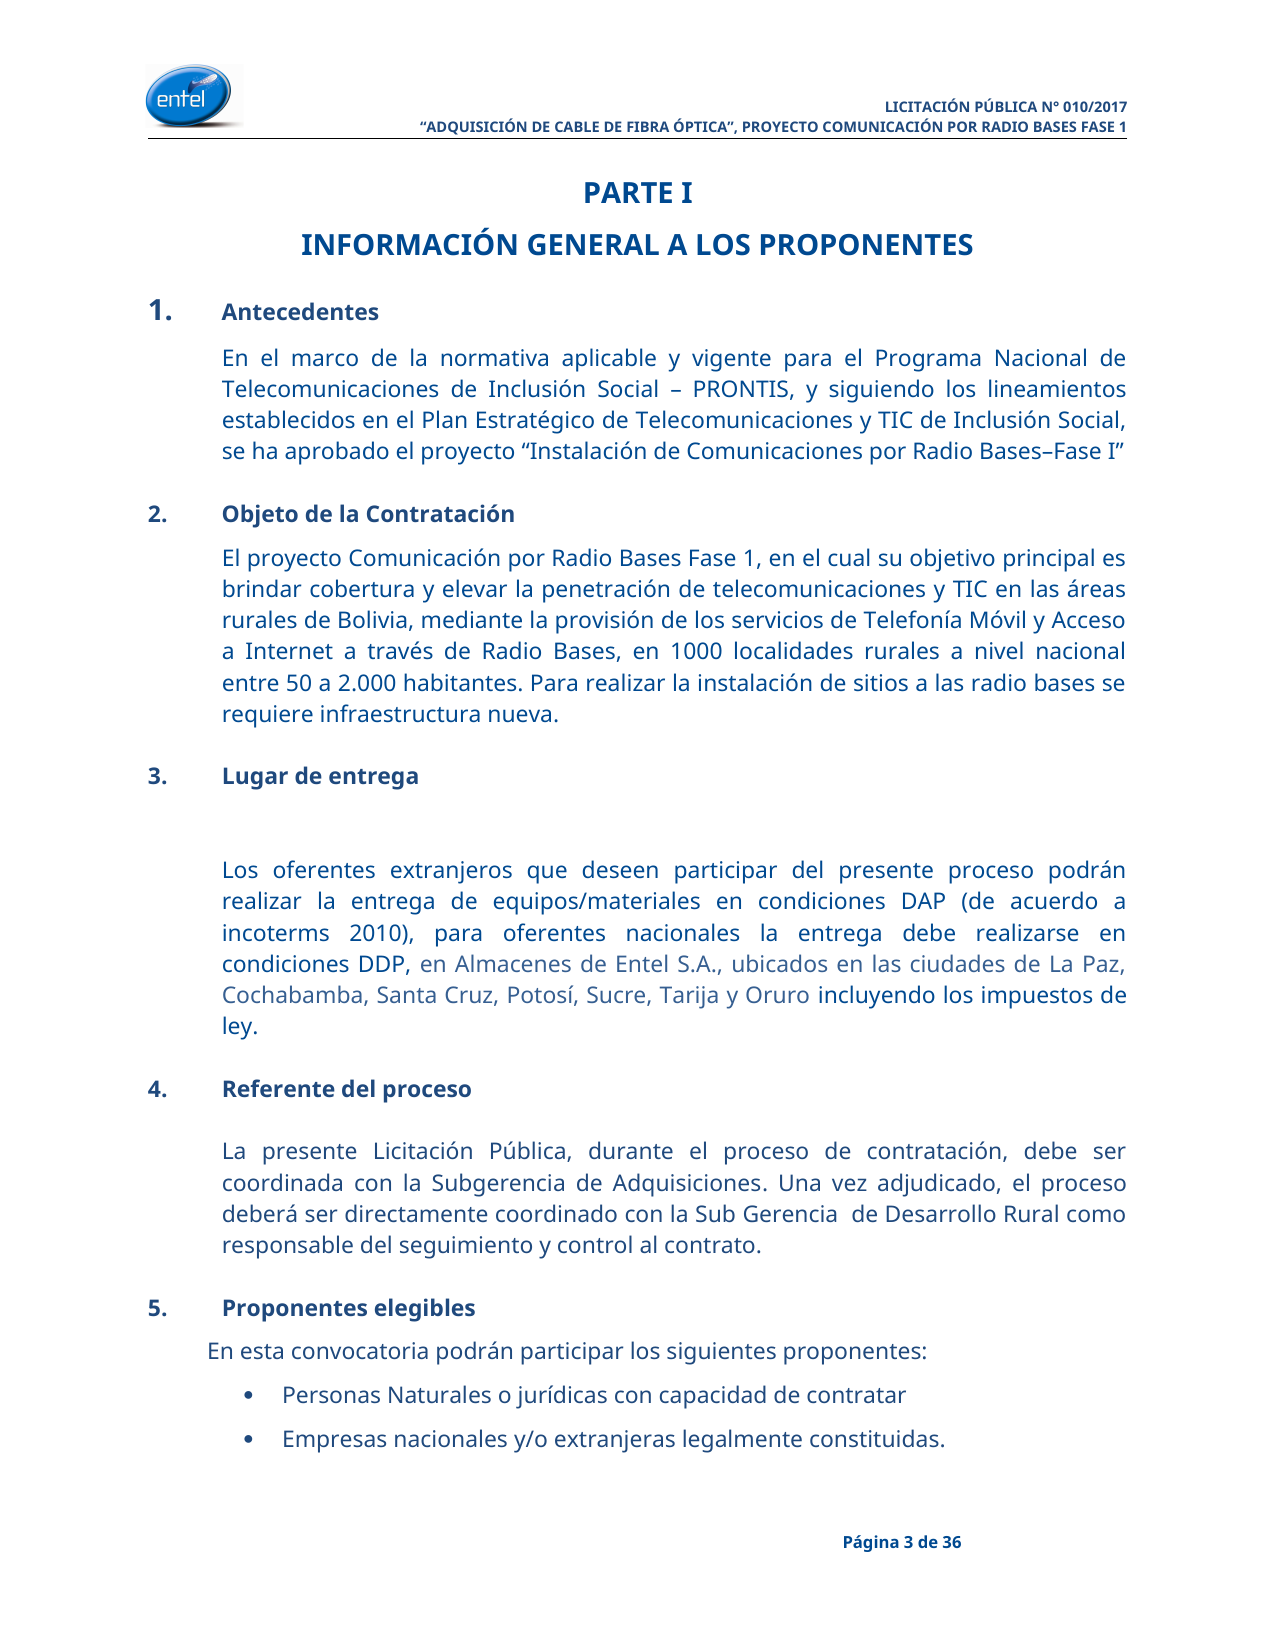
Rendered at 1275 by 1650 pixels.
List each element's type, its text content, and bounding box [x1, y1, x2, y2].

text Los oferentes extranjeros que deseen participar del presente proceso podrán realizar la entrega de equipos/materiales en condiciones DAP (de acuerdo a incoterms 2010), para oferentes nacionales la entrega debe realizarse en condiciones DDP, en Almacenes de Entel S.A., ubicados en las ciudades de La Paz, Cochabamba, Santa Cruz, Potosí, Sucre, Tarija y Oruro incluyendo los impuestos de ley. [222, 854, 1127, 1041]
text INFORMACIÓN GENERAL A LOS PROPONENTES [148, 224, 1127, 264]
list Personas Naturales o jurídicas con capacidad de contratar [244, 1379, 1127, 1410]
list Objeto de la Contratación [148, 498, 1127, 529]
subtitle PARTE I [148, 172, 1127, 212]
list En el marco de la normativa aplicable y vigente para el Programa Nacional de Telecomunicaciones de Inclusión Social – PRONTIS, y siguiendo los lineamientos establecidos en el Plan Estratégico de Telecomunicaciones y TIC de Inclusión Social, se ha aprobado el proyecto “Instalación de Comunicaciones por Radio Bases–Fase I” [222, 341, 1127, 466]
list Antecedentes [148, 289, 1127, 329]
text La presente Licitación Pública, durante el proceso de contratación, debe ser coordinada con la Subgerencia de Adquisiciones. Una vez adjudicado, el proceso deberá ser directamente coordinado con la Sub Gerencia de Desarrollo Rural como responsable del seguimiento y control al contrato. [222, 1135, 1127, 1260]
list Referente del proceso [148, 1073, 1127, 1104]
list Proponentes elegibles [148, 1291, 1127, 1323]
text En esta convocatoria podrán participar los siguientes proponentes: [207, 1335, 1127, 1366]
list Empresas nacionales y/o extranjeras legalmente constituidas. [244, 1423, 1127, 1454]
list El proyecto Comunicación por Radio Bases Fase 1, en el cual su objetivo principal es brindar cobertura y elevar la penetración de telecomunicaciones y TIC en las áreas rurales de Bolivia, mediante la provisión de los servicios de Telefonía Móvil y Acceso a Internet a través de Radio Bases, en 1000 localidades rurales a nivel nacional entre 50 a 2.000 habitantes. Para realizar la instalación de sitios a las radio bases se requiere infraestructura nueva. [222, 541, 1127, 729]
list Lugar de entrega [148, 760, 1127, 791]
picture [145, 64, 244, 128]
